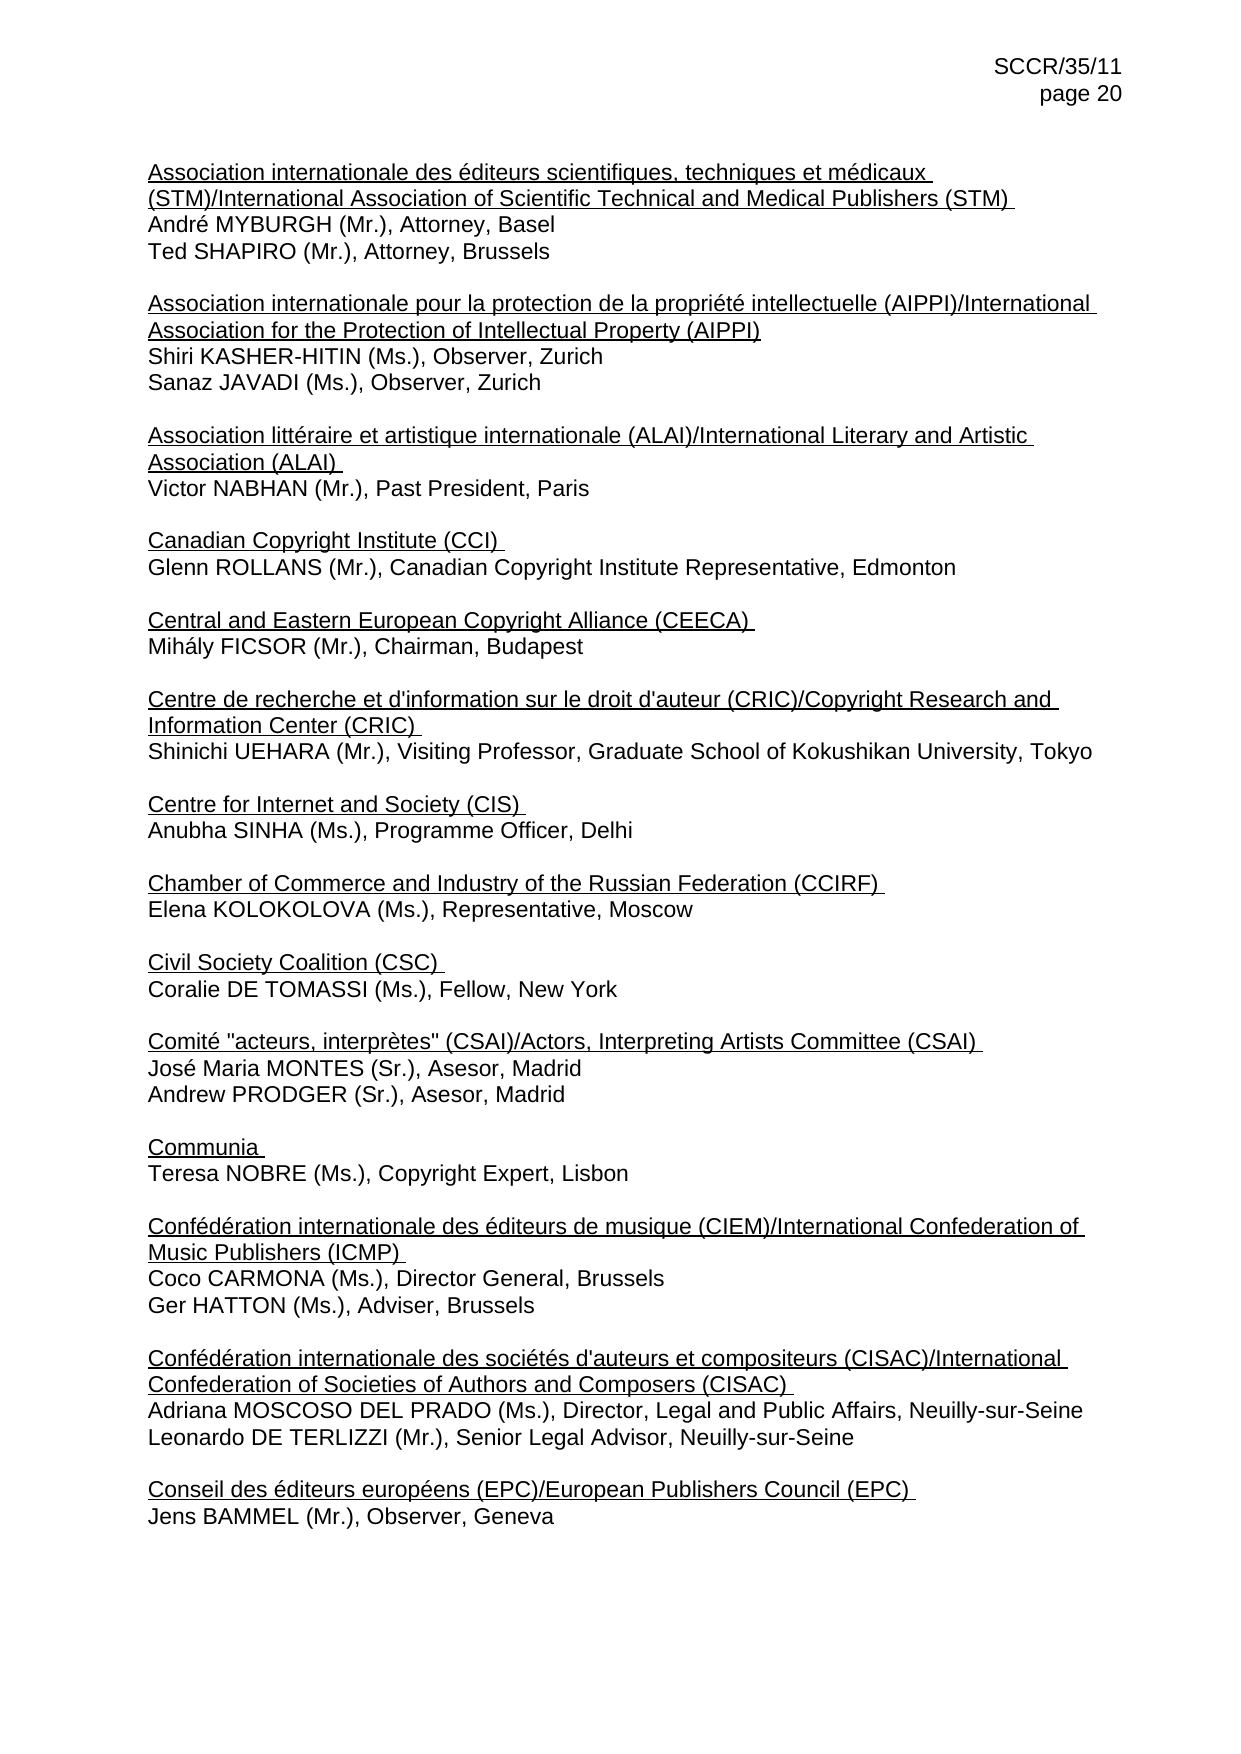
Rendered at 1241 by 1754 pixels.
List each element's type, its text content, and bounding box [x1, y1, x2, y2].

text Association internationale pour la protection de la propriété intellectuelle (AIPPI)/International Association for the Protection of Intellectual Property (AIPPI) [148, 290, 1122, 343]
text Civil Society Coalition (CSC) [148, 949, 1122, 976]
text Victor NABHAN (Mr.), Past President, Paris [148, 475, 1122, 501]
text Central and Eastern European Copyright Alliance (CEECA) [148, 607, 1122, 633]
text Glenn ROLLANS (Mr.), Canadian Copyright Institute Representative, Edmonton [148, 554, 1122, 580]
text Centre de recherche et d'information sur le droit d'auteur (CRIC)/Copyright Research and Information Center (CRIC) [148, 686, 1122, 738]
text Confédération internationale des éditeurs de musique (CIEM)/International Confederation of Music Publishers (ICMP) [148, 1213, 1122, 1265]
text Adriana MOSCOSO DEL PRADO (Ms.), Director, Legal and Public Affairs, Neuilly-sur-Seine [148, 1397, 1122, 1423]
text Comité "acteurs, interprètes" (CSAI)/Actors, Interpreting Artists Committee (CSAI) [148, 1028, 1122, 1054]
text Ted SHAPIRO (Mr.), Attorney, Brussels [148, 238, 1122, 264]
text Canadian Copyright Institute (CCI) [148, 527, 1122, 554]
text Centre for Internet and Society (CIS) [148, 791, 1122, 817]
text Teresa NOBRE (Ms.), Copyright Expert, Lisbon [148, 1160, 1122, 1186]
text Association internationale des éditeurs scientifiques, techniques et médicaux (STM)/International Association of Scientific Technical and Medical Publishers (STM) [148, 158, 1122, 211]
text Sanaz JAVADI (Ms.), Observer, Zurich [148, 369, 1122, 396]
text Andrew PRODGER (Sr.), Asesor, Madrid [148, 1081, 1122, 1107]
text Mihály FICSOR (Mr.), Chairman, Budapest [148, 633, 1122, 659]
text José Maria MONTES (Sr.), Asesor, Madrid [148, 1054, 1122, 1081]
text Chamber of Commerce and Industry of the Russian Federation (CCIRF) [148, 870, 1122, 896]
text Communia [148, 1134, 1122, 1160]
text Coralie DE TOMASSI (Ms.), Fellow, New York [148, 976, 1122, 1002]
text Association littéraire et artistique internationale (ALAI)/International Literary and Artistic [148, 422, 1122, 448]
text Association (ALAI) [148, 448, 1122, 475]
text Jens BAMMEL (Mr.), Observer, Geneva [148, 1503, 1122, 1529]
text Shinichi UEHARA (Mr.), Visiting Professor, Graduate School of Kokushikan University, Tokyo [148, 738, 1122, 765]
text Shiri KASHER-HITIN (Ms.), Observer, Zurich [148, 343, 1122, 369]
text Conseil des éditeurs européens (EPC)/European Publishers Council (EPC) [148, 1476, 1122, 1503]
text Anubha SINHA (Ms.), Programme Officer, Delhi [148, 817, 1122, 844]
text Leonardo DE TERLIZZI (Mr.), Senior Legal Advisor, Neuilly-sur-Seine [148, 1423, 1122, 1450]
text Confédération internationale des sociétés d'auteurs et compositeurs (CISAC)/International Confederation of Societies of Authors and Composers (CISAC) [148, 1344, 1122, 1397]
text André MYBURGH (Mr.), Attorney, Basel [148, 211, 1122, 238]
text Coco CARMONA (Ms.), Director General, Brussels [148, 1265, 1122, 1292]
text Elena KOLOKOLOVA (Ms.), Representative, Moscow [148, 896, 1122, 923]
text Ger HATTON (Ms.), Adviser, Brussels [148, 1292, 1122, 1318]
